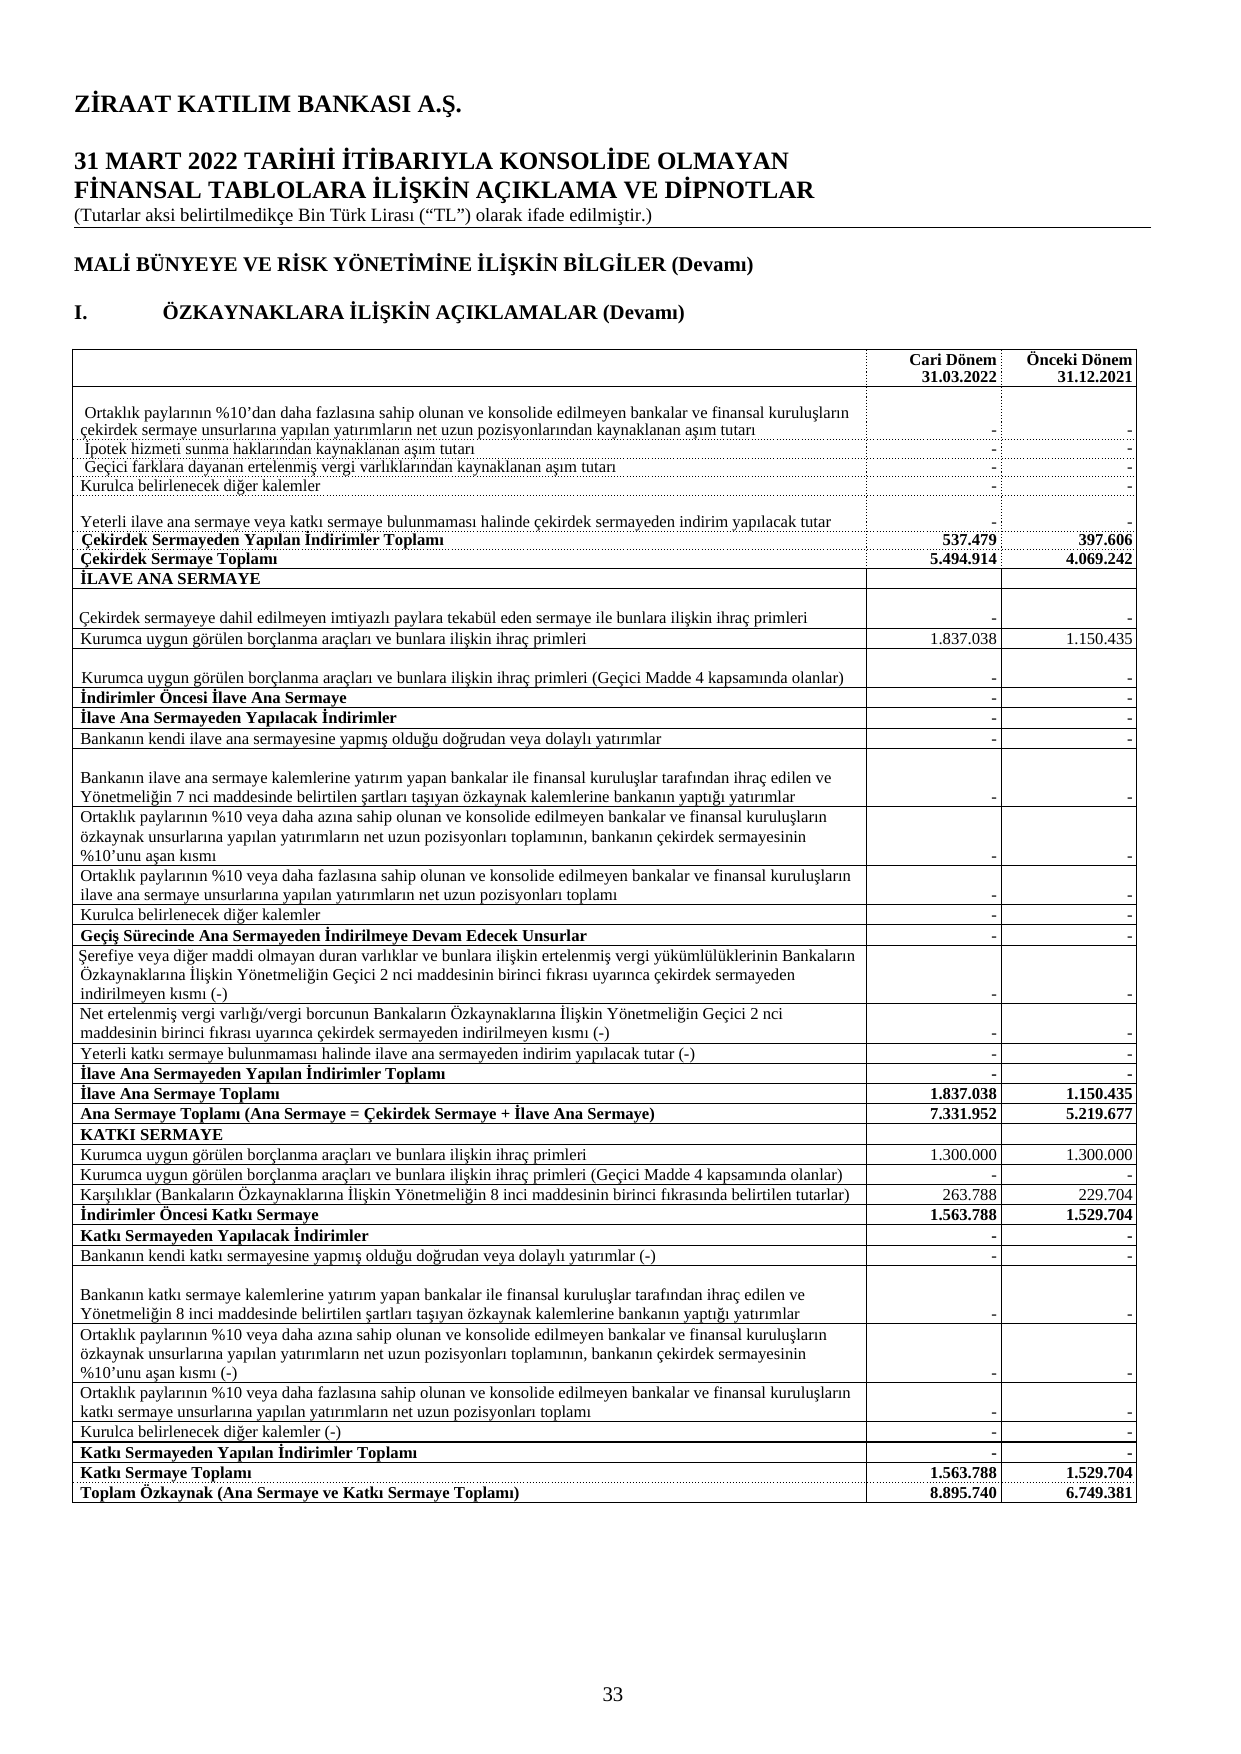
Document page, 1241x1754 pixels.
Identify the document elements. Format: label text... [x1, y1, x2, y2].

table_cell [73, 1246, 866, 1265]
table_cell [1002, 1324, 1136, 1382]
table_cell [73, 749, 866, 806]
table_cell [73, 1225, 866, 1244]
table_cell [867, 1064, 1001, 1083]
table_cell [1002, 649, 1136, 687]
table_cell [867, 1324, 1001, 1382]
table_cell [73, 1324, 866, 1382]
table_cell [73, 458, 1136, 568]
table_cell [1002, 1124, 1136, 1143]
text MALİ BÜNYEYE VE RİSK YÖNETİMİNE İLİŞKİN BİLGİLER (Devamı) [74, 255, 1152, 276]
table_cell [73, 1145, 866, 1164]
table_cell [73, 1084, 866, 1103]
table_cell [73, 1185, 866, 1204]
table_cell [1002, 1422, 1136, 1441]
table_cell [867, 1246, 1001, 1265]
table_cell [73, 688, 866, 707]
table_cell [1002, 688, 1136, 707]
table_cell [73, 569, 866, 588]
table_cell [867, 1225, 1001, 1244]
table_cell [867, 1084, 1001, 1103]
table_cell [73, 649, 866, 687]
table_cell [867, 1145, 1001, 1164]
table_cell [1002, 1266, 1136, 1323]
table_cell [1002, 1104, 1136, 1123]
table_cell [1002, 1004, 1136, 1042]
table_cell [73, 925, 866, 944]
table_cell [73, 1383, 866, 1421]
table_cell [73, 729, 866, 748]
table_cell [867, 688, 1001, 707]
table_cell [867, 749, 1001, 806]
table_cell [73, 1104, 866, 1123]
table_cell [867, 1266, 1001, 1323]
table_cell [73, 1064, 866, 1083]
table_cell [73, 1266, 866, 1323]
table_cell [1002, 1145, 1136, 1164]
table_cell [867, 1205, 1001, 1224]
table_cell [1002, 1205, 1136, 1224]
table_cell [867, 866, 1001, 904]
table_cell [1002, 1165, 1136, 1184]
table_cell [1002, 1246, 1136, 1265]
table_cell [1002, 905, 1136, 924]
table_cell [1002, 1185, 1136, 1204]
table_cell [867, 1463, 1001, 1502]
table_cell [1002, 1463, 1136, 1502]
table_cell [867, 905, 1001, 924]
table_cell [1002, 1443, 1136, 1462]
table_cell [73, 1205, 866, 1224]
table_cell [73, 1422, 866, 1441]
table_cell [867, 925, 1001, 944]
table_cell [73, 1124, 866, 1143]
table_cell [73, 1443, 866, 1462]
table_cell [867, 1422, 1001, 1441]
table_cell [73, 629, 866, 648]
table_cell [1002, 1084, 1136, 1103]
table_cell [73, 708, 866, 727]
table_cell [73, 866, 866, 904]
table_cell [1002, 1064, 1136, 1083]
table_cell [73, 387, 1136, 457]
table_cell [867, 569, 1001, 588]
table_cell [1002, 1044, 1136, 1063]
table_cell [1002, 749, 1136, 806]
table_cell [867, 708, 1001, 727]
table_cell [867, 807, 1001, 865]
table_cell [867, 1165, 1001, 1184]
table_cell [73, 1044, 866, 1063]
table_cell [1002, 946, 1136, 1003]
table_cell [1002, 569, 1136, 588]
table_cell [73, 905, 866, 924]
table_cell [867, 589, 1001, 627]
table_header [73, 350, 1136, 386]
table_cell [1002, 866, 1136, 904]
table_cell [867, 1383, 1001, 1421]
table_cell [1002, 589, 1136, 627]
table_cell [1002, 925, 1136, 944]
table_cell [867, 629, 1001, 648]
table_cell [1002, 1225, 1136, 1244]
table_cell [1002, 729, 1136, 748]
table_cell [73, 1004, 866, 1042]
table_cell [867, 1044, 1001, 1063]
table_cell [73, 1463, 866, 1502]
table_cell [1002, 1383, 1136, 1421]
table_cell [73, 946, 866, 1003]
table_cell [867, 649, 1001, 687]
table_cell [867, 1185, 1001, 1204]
list ÖZKAYNAKLARA İLİŞKİN AÇIKLAMALAR (Devamı) [74, 300, 1152, 324]
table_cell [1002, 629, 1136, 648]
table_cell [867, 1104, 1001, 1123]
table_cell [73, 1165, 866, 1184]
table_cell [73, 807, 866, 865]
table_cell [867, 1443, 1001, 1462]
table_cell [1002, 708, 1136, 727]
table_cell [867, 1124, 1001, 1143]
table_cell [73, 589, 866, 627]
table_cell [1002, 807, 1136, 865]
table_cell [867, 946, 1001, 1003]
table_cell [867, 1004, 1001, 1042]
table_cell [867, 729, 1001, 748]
